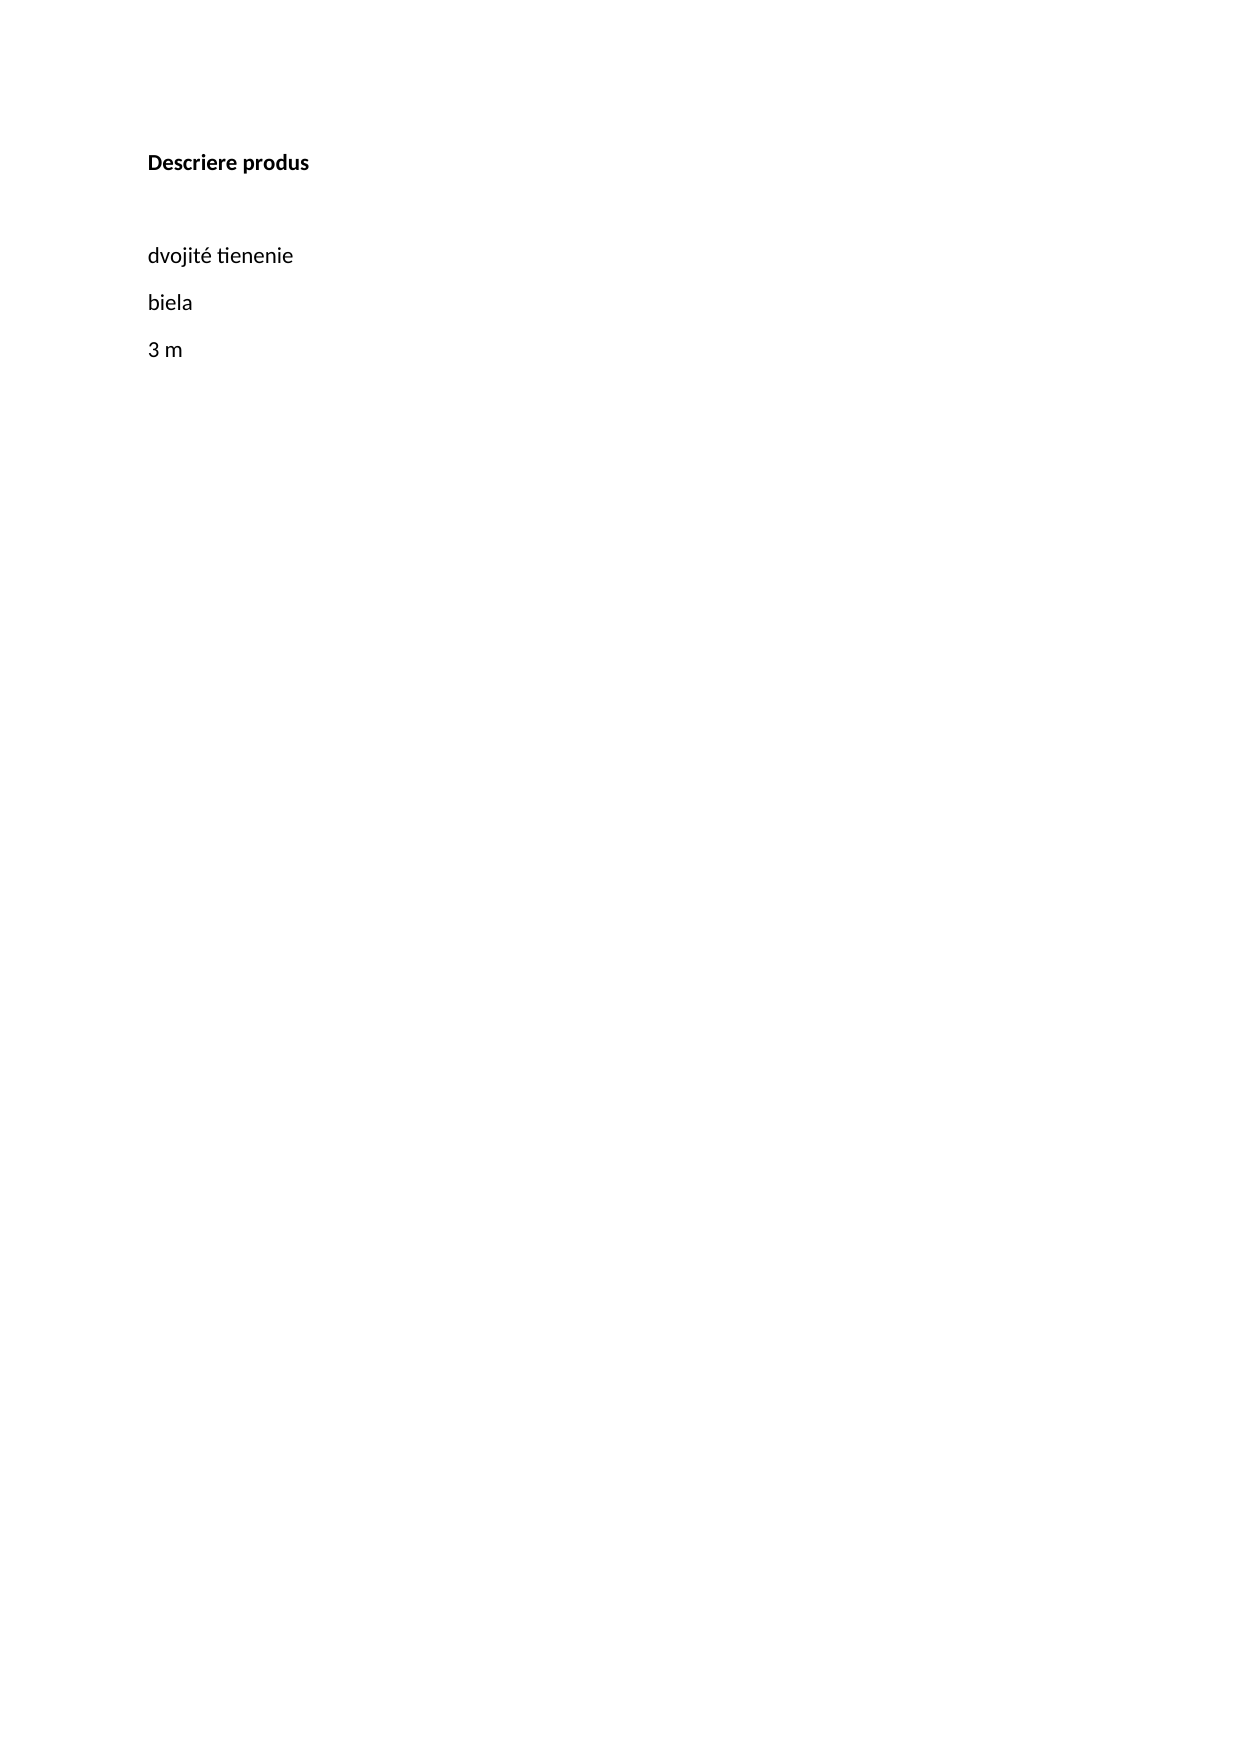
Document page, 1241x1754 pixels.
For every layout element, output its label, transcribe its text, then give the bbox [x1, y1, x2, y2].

text 3 m [148, 335, 1093, 363]
text dvojité tienenie [148, 241, 1093, 269]
text Descriere produs [148, 148, 1093, 176]
text biela [148, 288, 1093, 316]
